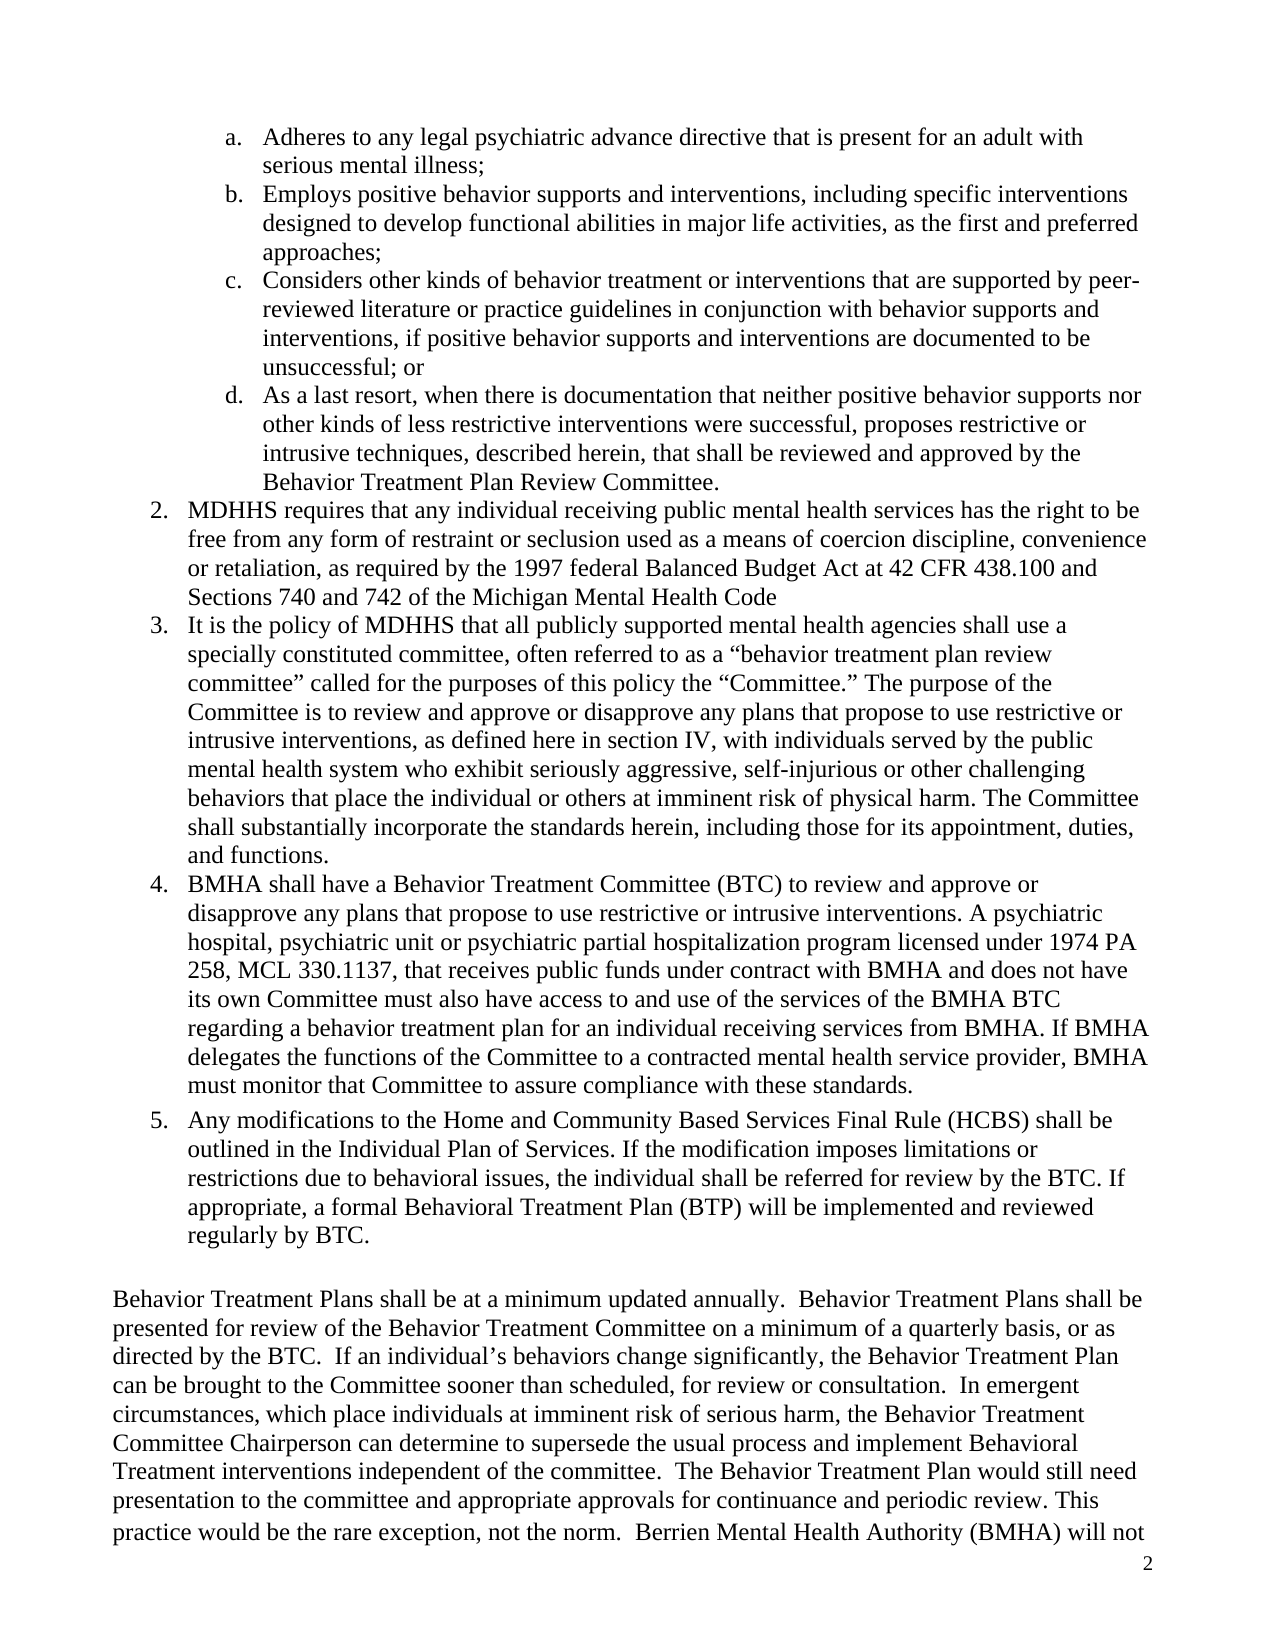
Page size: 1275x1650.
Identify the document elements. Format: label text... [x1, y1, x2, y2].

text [112, 1284, 1153, 1548]
list MDHHS requires that any individual receiving public mental health services has the right to be free from any form of restraint or seclusion used as a means of coercion discipline, convenience or retaliation, as required by the 1997 federal Balanced Budget Act at 42 CFR 438.100 and Sections 740 and 742 of the Michigan Mental Health Code [150, 496, 1153, 611]
list As a last resort, when there is documentation that neither positive behavior supports nor other kinds of less restrictive interventions were successful, proposes restrictive or intrusive techniques, described herein, that shall be reviewed and approved by the Behavior Treatment Plan Review Committee. [225, 381, 1153, 496]
list BMHA shall have a Behavior Treatment Committee (BTC) to review and approve or disapprove any plans that propose to use restrictive or intrusive interventions. A psychiatric hospital, psychiatric unit or psychiatric partial hospitalization program licensed under 1974 PA 258, MCL 330.1137, that receives public funds under contract with BMHA and does not have its own Committee must also have access to and use of the services of the BMHA BTC regarding a behavior treatment plan for an individual receiving services from BMHA. If BMHA delegates the functions of the Committee to a contracted mental health service provider, BMHA must monitor that Committee to assure compliance with these standards. [150, 869, 1153, 1099]
list Considers other kinds of behavior treatment or interventions that are supported by peer-reviewed literature or practice guidelines in conjunction with behavior supports and interventions, if positive behavior supports and interventions are documented to be unsuccessful; or [225, 266, 1153, 381]
list It is the policy of MDHHS that all publicly supported mental health agencies shall use a specially constituted committee, often referred to as a “behavior treatment plan review committee” called for the purposes of this policy the “Committee.” The purpose of the Committee is to review and approve or disapprove any plans that propose to use restrictive or intrusive interventions, as defined here in section IV, with individuals served by the public mental health system who exhibit seriously aggressive, self-injurious or other challenging behaviors that place the individual or others at imminent risk of physical harm. The Committee shall substantially incorporate the standards herein, including those for its appointment, duties, and functions. [150, 611, 1153, 869]
list Any modifications to the Home and Community Based Services Final Rule (HCBS) shall be outlined in the Individual Plan of Services. If the modification imposes limitations or restrictions due to behavioral issues, the individual shall be referred for review by the BTC. If appropriate, a formal Behavioral Treatment Plan (BTP) will be implemented and reviewed regularly by BTC. [150, 1105, 1153, 1249]
list Employs positive behavior supports and interventions, including specific interventions designed to develop functional abilities in major life activities, as the first and preferred approaches; [225, 179, 1153, 266]
list Adheres to any legal psychiatric advance directive that is present for an adult with serious mental illness; [225, 122, 1153, 179]
